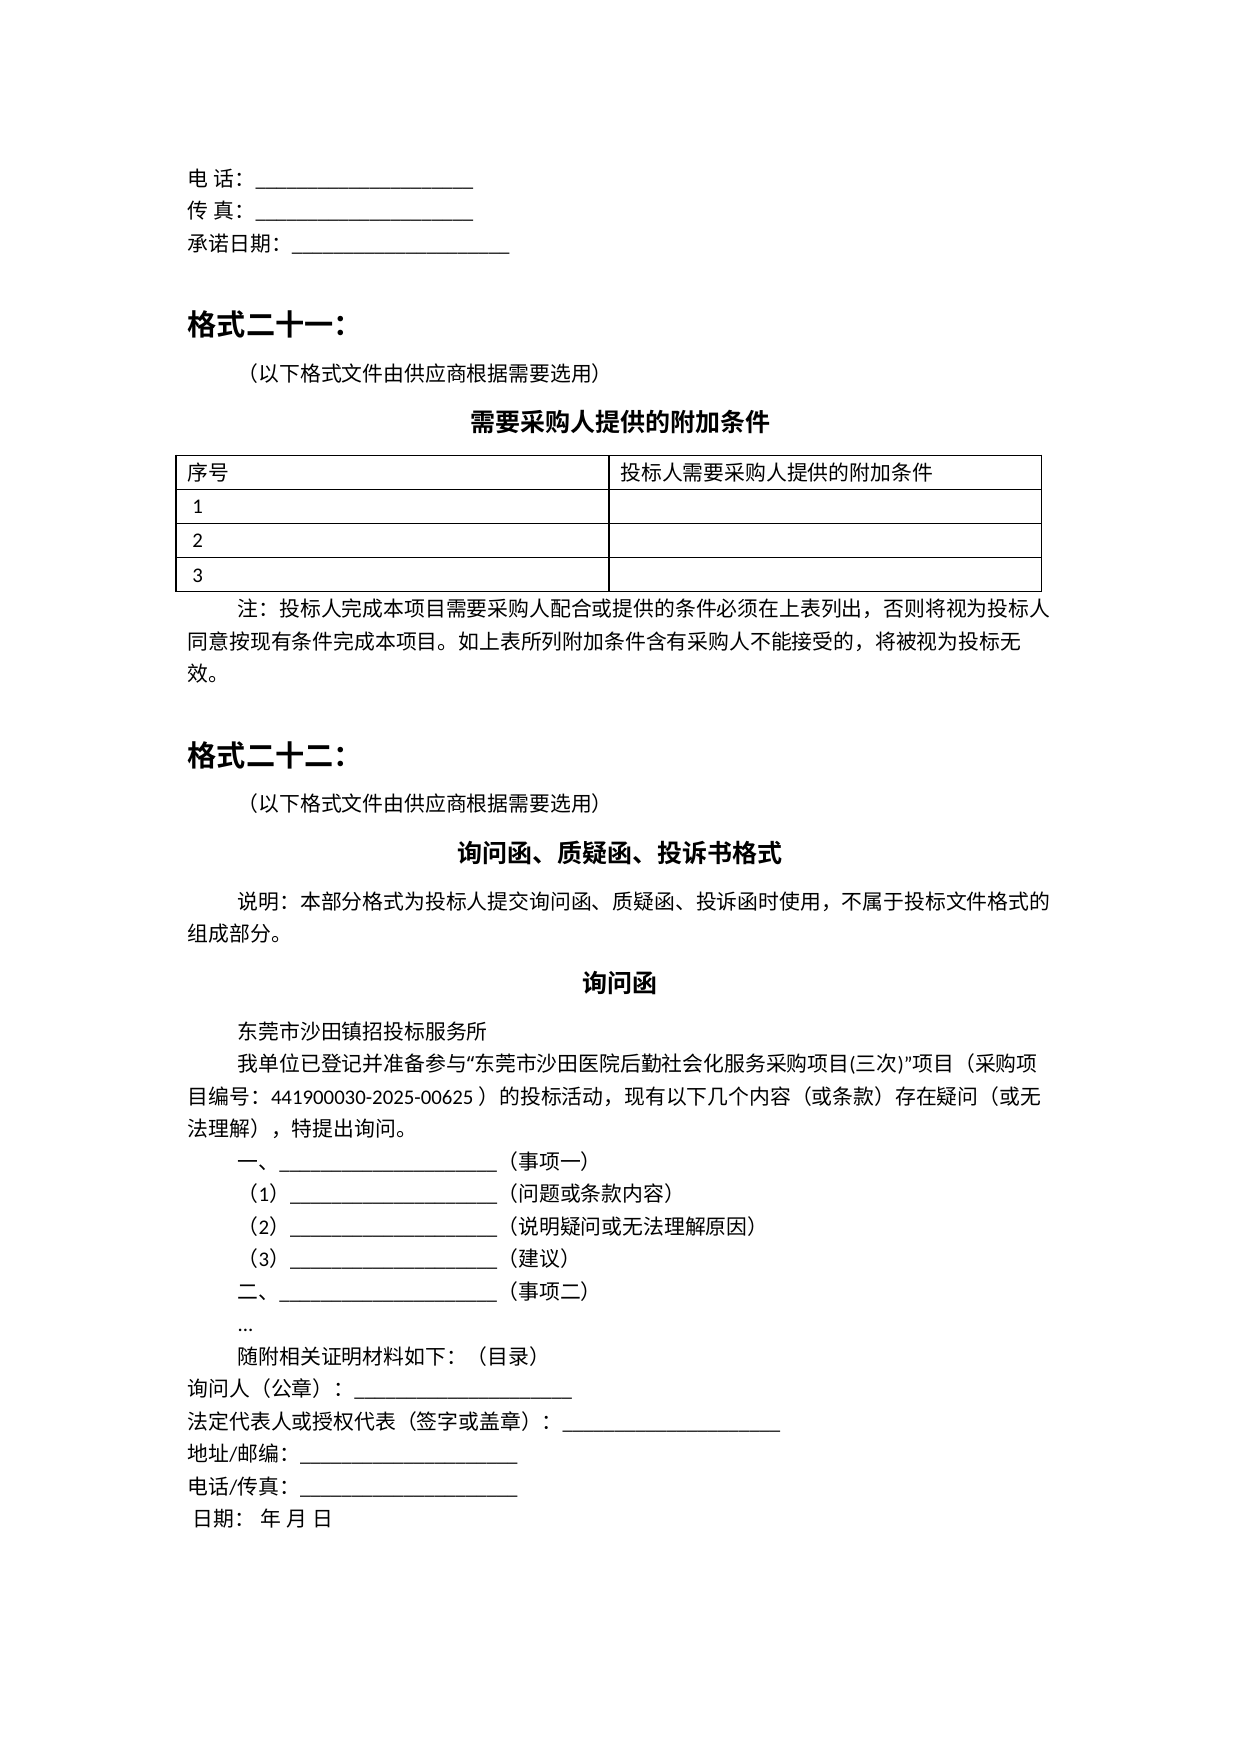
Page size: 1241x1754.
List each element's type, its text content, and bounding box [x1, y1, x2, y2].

text 询问函、质疑函、投诉书格式 [187, 820, 1053, 885]
text 东莞市沙田镇招投标服务所 [187, 1015, 1053, 1047]
text （以下格式文件由供应商根据需要选用） [187, 787, 1053, 820]
text 格式二十二： [187, 722, 1053, 787]
table_cell 3 [177, 558, 608, 591]
text 地址/邮编：_____________________ [187, 1437, 1053, 1470]
text 电话/传真：_____________________ [187, 1470, 1053, 1502]
text 需要采购人提供的附加条件 [187, 389, 1053, 454]
text 日期： 年 月 日 [187, 1502, 1053, 1535]
text 随附相关证明材料如下：（目录） [187, 1340, 1053, 1372]
text 我单位已登记并准备参与“东莞市沙田医院后勤社会化服务采购项目(三次)”项目（采购项目编号：441900030-2025-00625 ）的投标活动，现有以下几个内容（或条款）存在疑问（或无法理解），特提出询问。 [187, 1047, 1053, 1145]
text 询问人（公章）：_____________________ [187, 1372, 1053, 1405]
text （3）____________________（建议） [187, 1242, 1053, 1275]
table_header 序号 [177, 456, 608, 488]
text 说明：本部分格式为投标人提交询问函、质疑函、投诉函时使用，不属于投标文件格式的组成部分。 [187, 885, 1053, 950]
text 注：投标人完成本项目需要采购人配合或提供的条件必须在上表列出，否则将视为投标人同意按现有条件完成本项目。如上表所列附加条件含有采购人不能接受的，将被视为投标无效。 [187, 592, 1053, 690]
text （2）____________________（说明疑问或无法理解原因） [187, 1210, 1053, 1242]
table_header 投标人需要采购人提供的附加条件 [610, 456, 1041, 488]
text 法定代表人或授权代表（签字或盖章）：_____________________ [187, 1405, 1053, 1437]
text 电 话：_____________________ [187, 162, 1053, 194]
text ... [187, 1307, 1053, 1340]
table_cell 1 [177, 490, 608, 523]
table_cell [610, 490, 1041, 523]
text 二、_____________________（事项二） [187, 1275, 1053, 1307]
text 询问函 [187, 950, 1053, 1015]
text 承诺日期：_____________________ [187, 227, 1053, 259]
text （以下格式文件由供应商根据需要选用） [187, 357, 1053, 389]
table_cell 2 [177, 524, 608, 557]
text 格式二十一： [187, 292, 1053, 357]
table_cell [610, 558, 1041, 591]
text （1）____________________（问题或条款内容） [187, 1177, 1053, 1210]
text 一、_____________________（事项一） [187, 1145, 1053, 1177]
table_cell [610, 524, 1041, 557]
text 传 真：_____________________ [187, 194, 1053, 227]
